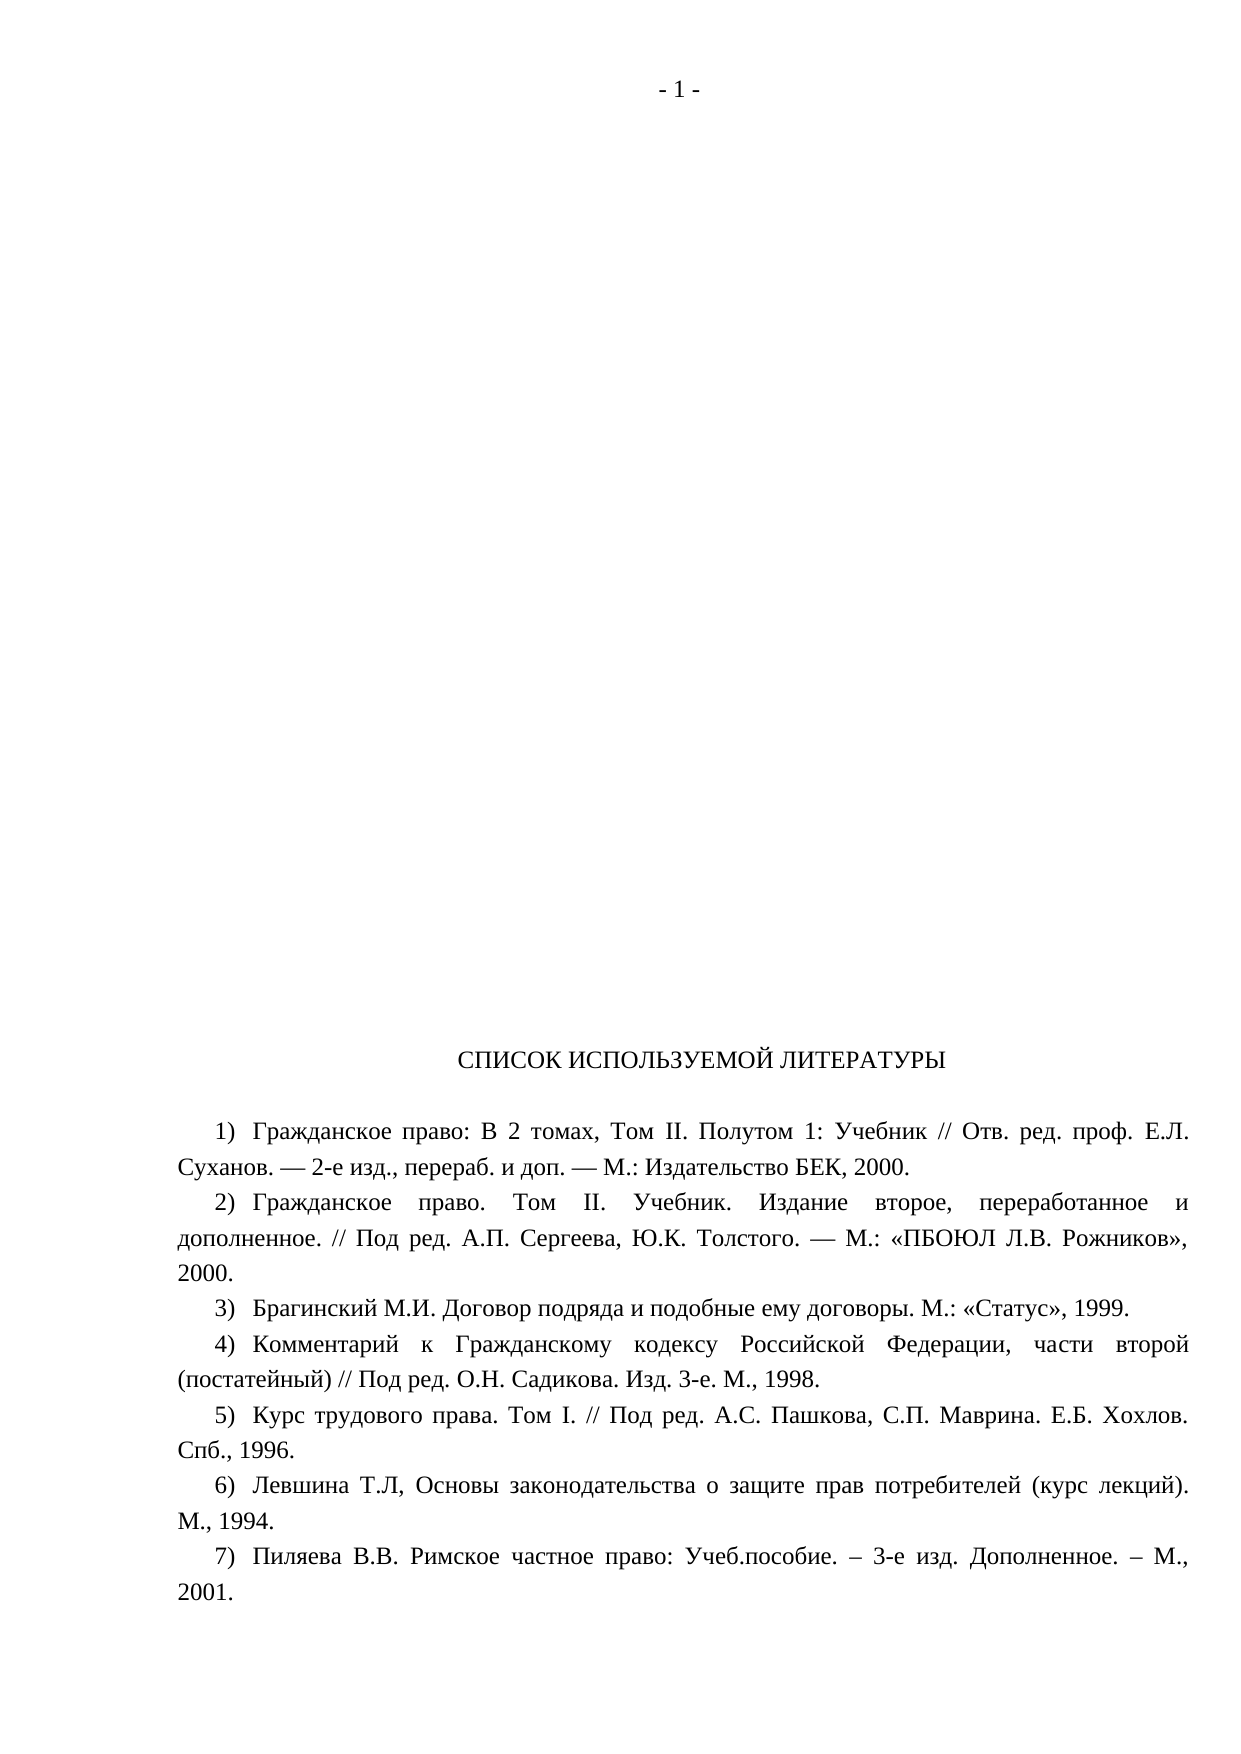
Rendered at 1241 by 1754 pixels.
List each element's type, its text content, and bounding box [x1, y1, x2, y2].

list Левшина Т.Л, Основы законодательства о защите прав потребителей (курс лекций). М., 1994. [177, 1464, 1189, 1535]
text СПИСОК ИСПОЛЬЗУЕМОЙ ЛИТЕРАТУРЫ [177, 1039, 1189, 1074]
list Брагинский М.И. Договор подряда и подобные ему договоры. М.: «Статус», 1999. [177, 1287, 1189, 1322]
list Курс трудового права. Том I. // Под ред. А.С. Пашкова, С.П. Маврина. Е.Б. Хохлов. Спб., 1996. [177, 1393, 1189, 1464]
list Комментарий к Гражданскому кодексу Российской Федерации, части второй (постатейный) // Под ред. О.Н. Садикова. Изд. 3-е. М., 1998. [177, 1322, 1189, 1393]
list Гражданское право: В 2 томах, Том II. Полутом 1: Учебник // Отв. ред. проф. Е.Л. Суханов. — 2-е изд., перераб. и доп. — М.: Издательство БЕК, 2000. [177, 1110, 1189, 1181]
list Гражданское право. Том II. Учебник. Издание второе, переработанное и дополненное. // Под ред. А.П. Сергеева, Ю.К. Толстого. — М.: «ПБОЮЛ Л.В. Рожников», 2000. [177, 1181, 1189, 1287]
list Пиляева В.В. Римское частное право: Учеб.пособие. – 3-е изд. Дополненное. – М., 2001. [177, 1535, 1189, 1606]
